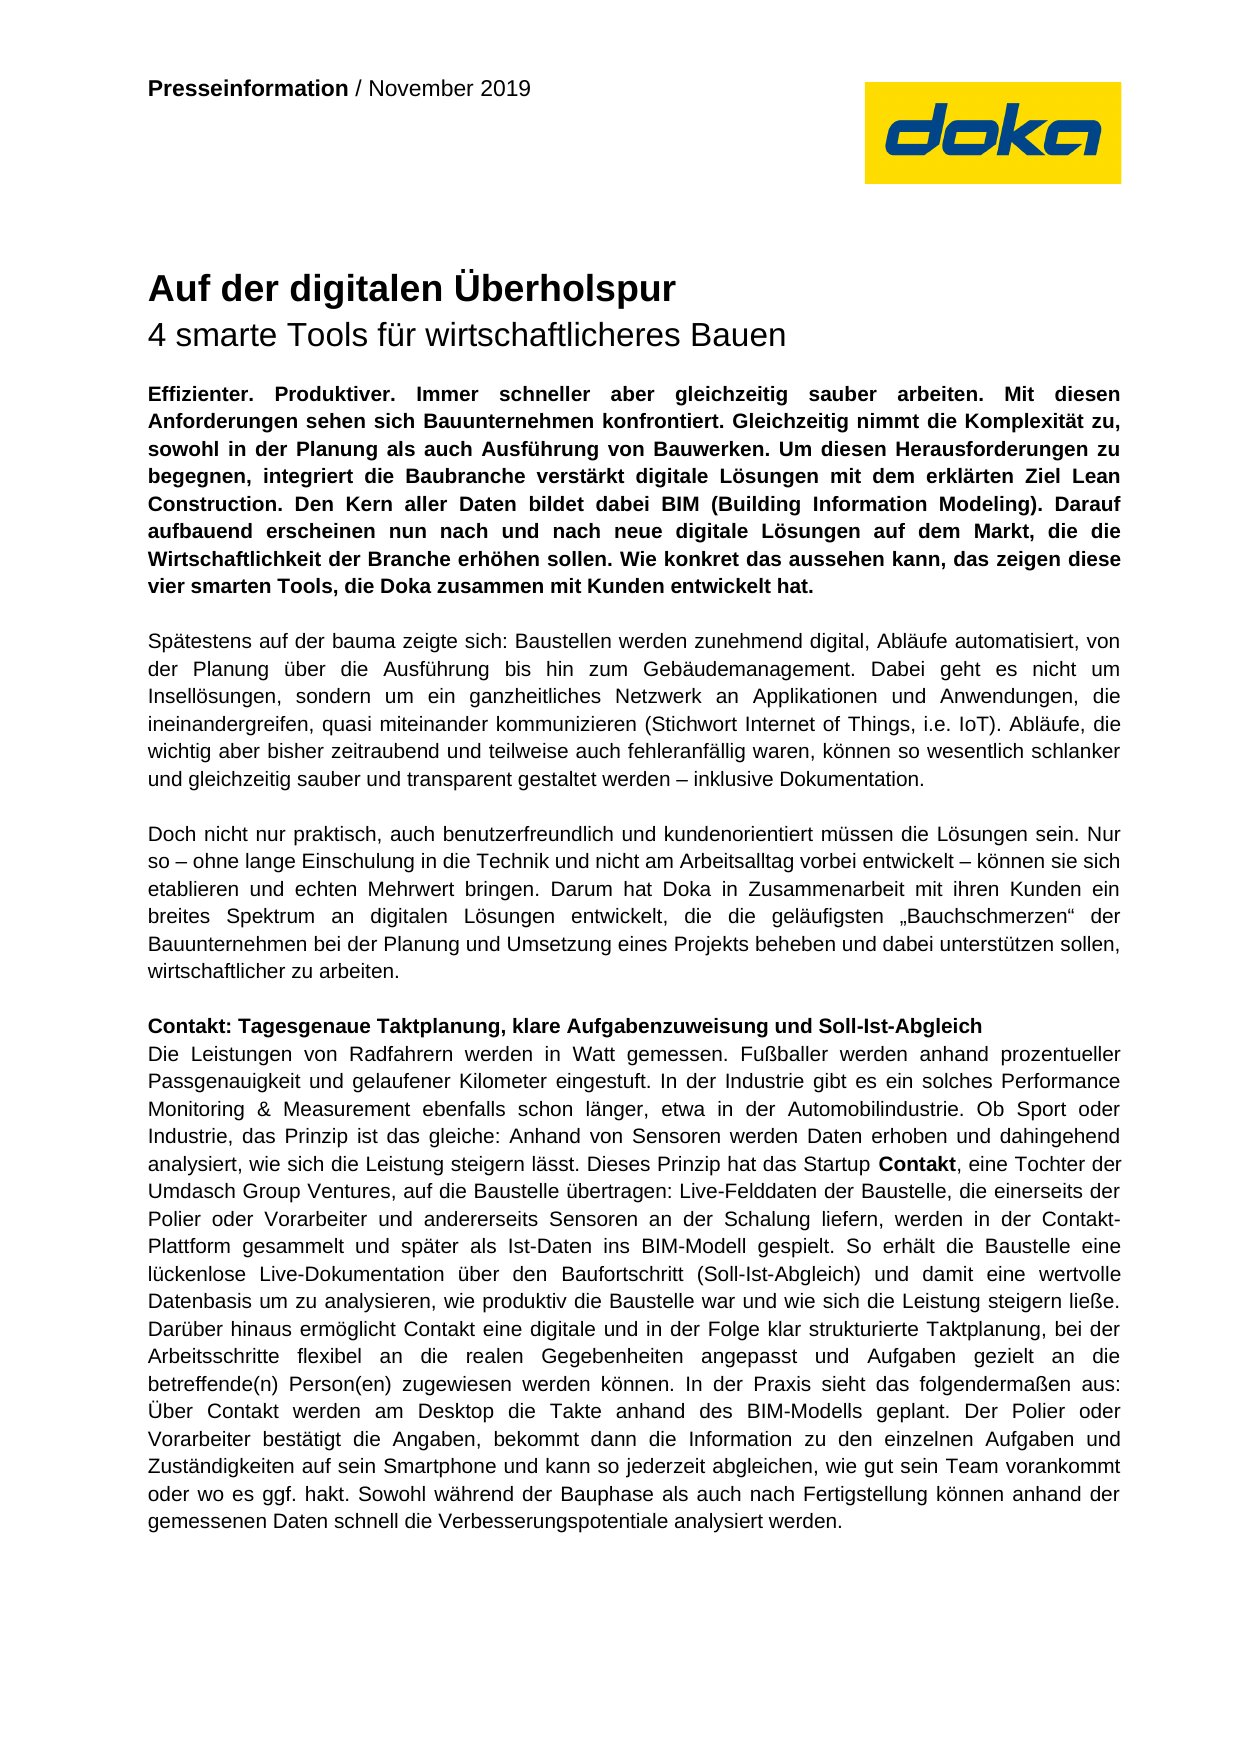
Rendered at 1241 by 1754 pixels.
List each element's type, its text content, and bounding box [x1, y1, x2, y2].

text 4 smarte Tools für wirtschaftlicheres Bauen [148, 315, 1122, 354]
text Contakt: Tagesgenaue Taktplanung, klare Aufgabenzuweisung und Soll-Ist-Abgleich [148, 1014, 1122, 1038]
text Spätestens auf der bauma zeigte sich: Baustellen werden zunehmend digital, Abläufe automatisiert, von der Planung über die Ausführung bis hin zum Gebäudemanagement. Dabei geht es nicht um Insellösungen, sondern um ein ganzheitliches Netzwerk an Applikationen und Anwendungen, die ineinandergreifen, quasi miteinander kommunizieren (Stichwort Internet of Things, i.e. IoT). Abläufe, die wichtig aber bisher zeitraubend und teilweise auch fehleranfällig waren, können so wesentlich schlanker und gleichzeitig sauber und transparent gestaltet werden – inklusive Dokumentation. [148, 629, 1122, 791]
text Die Leistungen von Radfahrern werden in Watt gemessen. Fußballer werden anhand prozentueller Passgenauigkeit und gelaufener Kilometer eingestuft. In der Industrie gibt es ein solches Performance Monitoring & Measurement ebenfalls schon länger, etwa in der Automobilindustrie. Ob Sport oder Industrie, das Prinzip ist das gleiche: Anhand von Sensoren werden Daten erhoben und dahingehend analysiert, wie sich die Leistung steigern lässt. Dieses Prinzip hat das Startup Contakt, eine Tochter der Umdasch Group Ventures, auf die Baustelle übertragen: Live-Felddaten der Baustelle, die einerseits der Polier oder Vorarbeiter und andererseits Sensoren an der Schalung liefern, werden in der Contakt-Plattform gesammelt und später als Ist-Daten ins BIM-Modell gespielt. So erhält die Baustelle eine lückenlose Live-Dokumentation über den Baufortschritt (Soll-Ist-Abgleich) und damit eine wertvolle Datenbasis um zu analysieren, wie produktiv die Baustelle war und wie sich die Leistung steigern ließe. Darüber hinaus ermöglicht Contakt eine digitale und in der Folge klar strukturierte Taktplanung, bei der Arbeitsschritte flexibel an die realen Gegebenheiten angepasst und Aufgaben gezielt an die betreffende(n) Person(en) zugewiesen werden können. In der Praxis sieht das folgendermaßen aus: Über Contakt werden am Desktop die Takte anhand des BIM-Modells geplant. Der Polier oder Vorarbeiter bestätigt die Angaben, bekommt dann die Information zu den einzelnen Aufgaben und Zuständigkeiten auf sein Smartphone und kann so jederzeit abgleichen, wie gut sein Team vorankommt oder wo es ggf. hakt. Sowohl während der Bauphase als auch nach Fertigstellung können anhand der gemessenen Daten schnell die Verbesserungspotentiale analysiert werden. [148, 1042, 1122, 1533]
text Auf der digitalen Überholspur [148, 266, 1122, 309]
text Effizienter. Produktiver. Immer schneller aber gleichzeitig sauber arbeiten. Mit diesen Anforderungen sehen sich Bauunternehmen konfrontiert. Gleichzeitig nimmt die Komplexität zu, sowohl in der Planung als auch Ausführung von Bauwerken. Um diesen Herausforderungen zu begegnen, integriert die Baubranche verstärkt digitale Lösungen mit dem erklärten Ziel Lean Construction. Den Kern aller Daten bildet dabei BIM (Building Information Modeling). Darauf aufbauend erscheinen nun nach und nach neue digitale Lösungen auf dem Markt, die die Wirtschaftlichkeit der Branche erhöhen sollen. Wie konkret das aussehen kann, das zeigen diese vier smarten Tools, die Doka zusammen mit Kunden entwickelt hat. [148, 382, 1122, 598]
picture [864, 82, 1122, 184]
text Doch nicht nur praktisch, auch benutzerfreundlich und kundenorientiert müssen die Lösungen sein. Nur so – ohne lange Einschulung in die Technik und nicht am Arbeitsalltag vorbei entwickelt – können sie sich etablieren und echten Mehrwert bringen. Darum hat Doka in Zusammenarbeit mit ihren Kunden ein breites Spektrum an digitalen Lösungen entwickelt, die die geläufigsten „Bauchschmerzen“ der Bauunternehmen bei der Planung und Umsetzung eines Projekts beheben und dabei unterstützen sollen, wirtschaftlicher zu arbeiten. [148, 822, 1122, 983]
